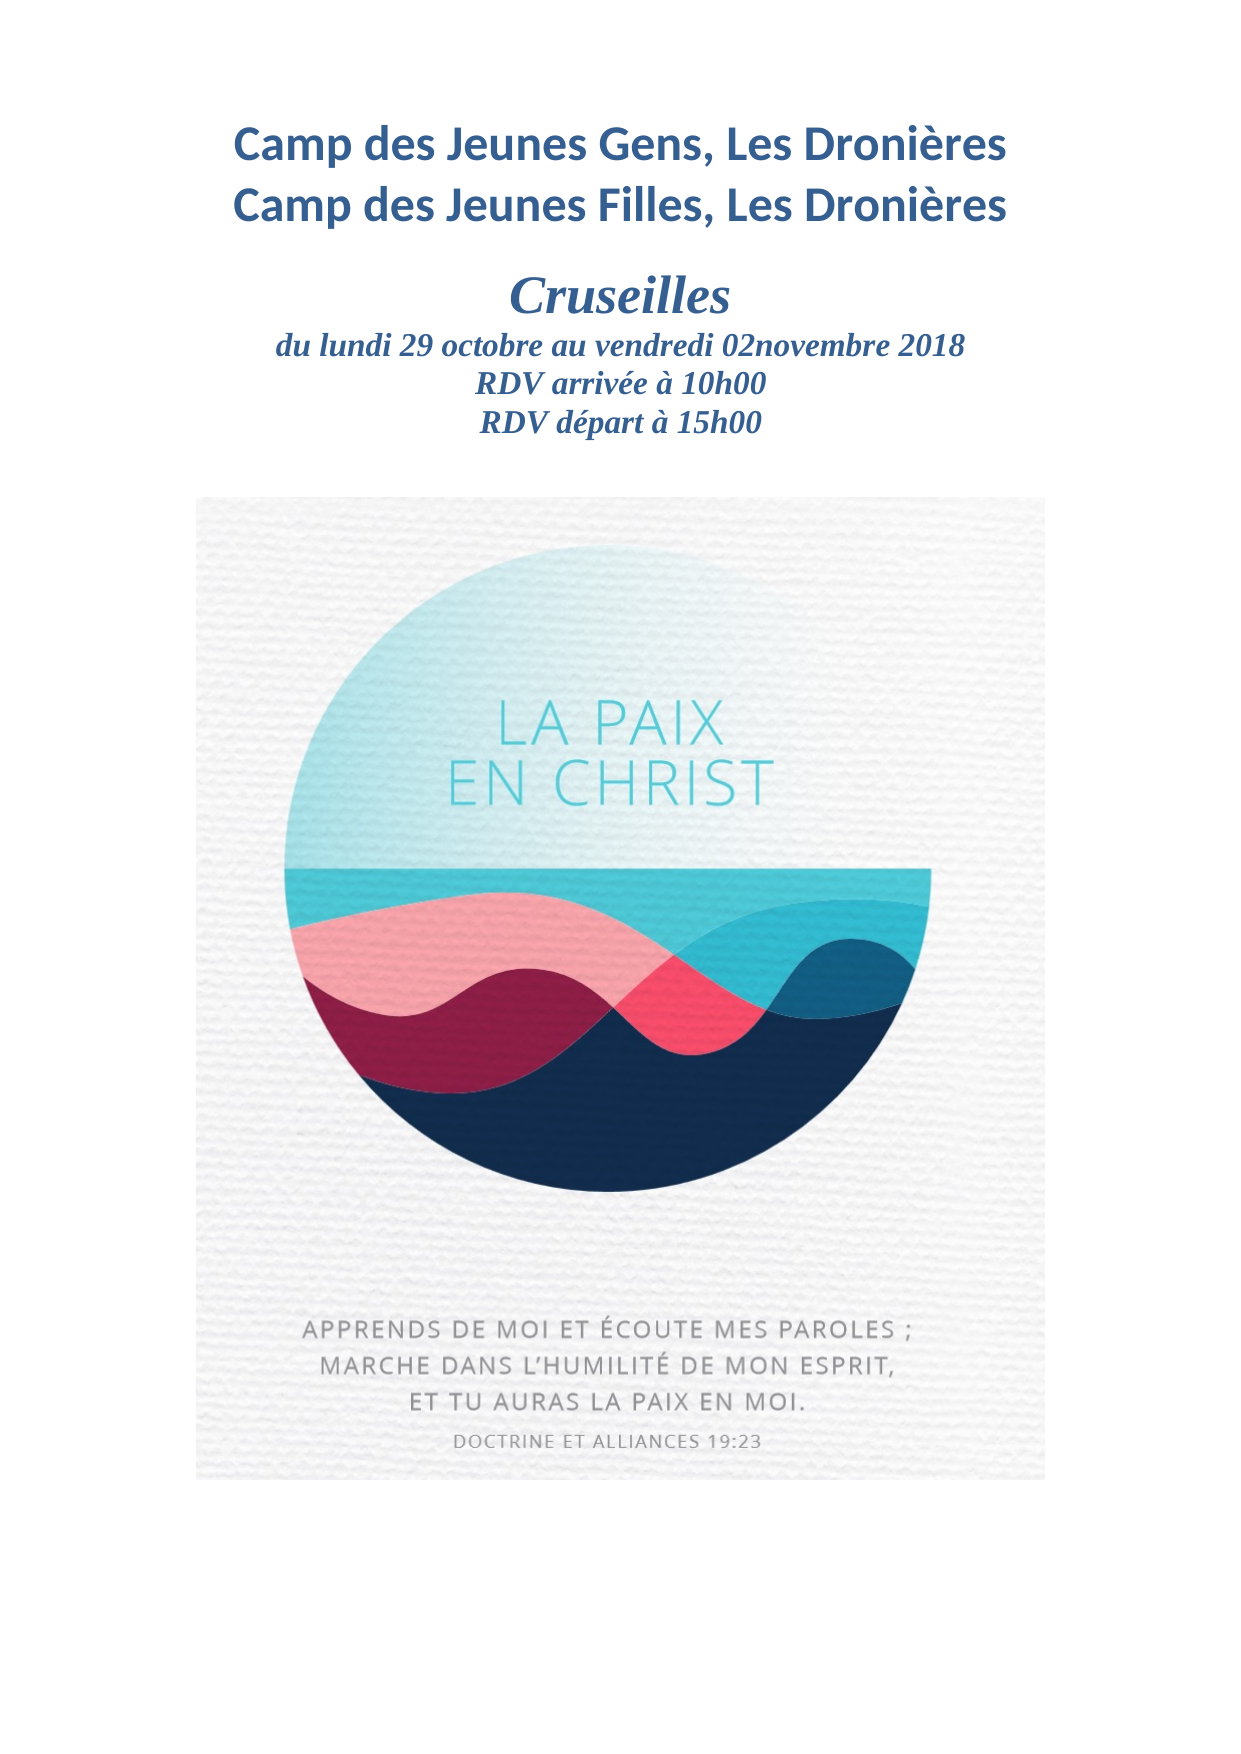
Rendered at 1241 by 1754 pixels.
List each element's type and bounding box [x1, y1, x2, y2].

picture [195, 497, 1046, 1480]
